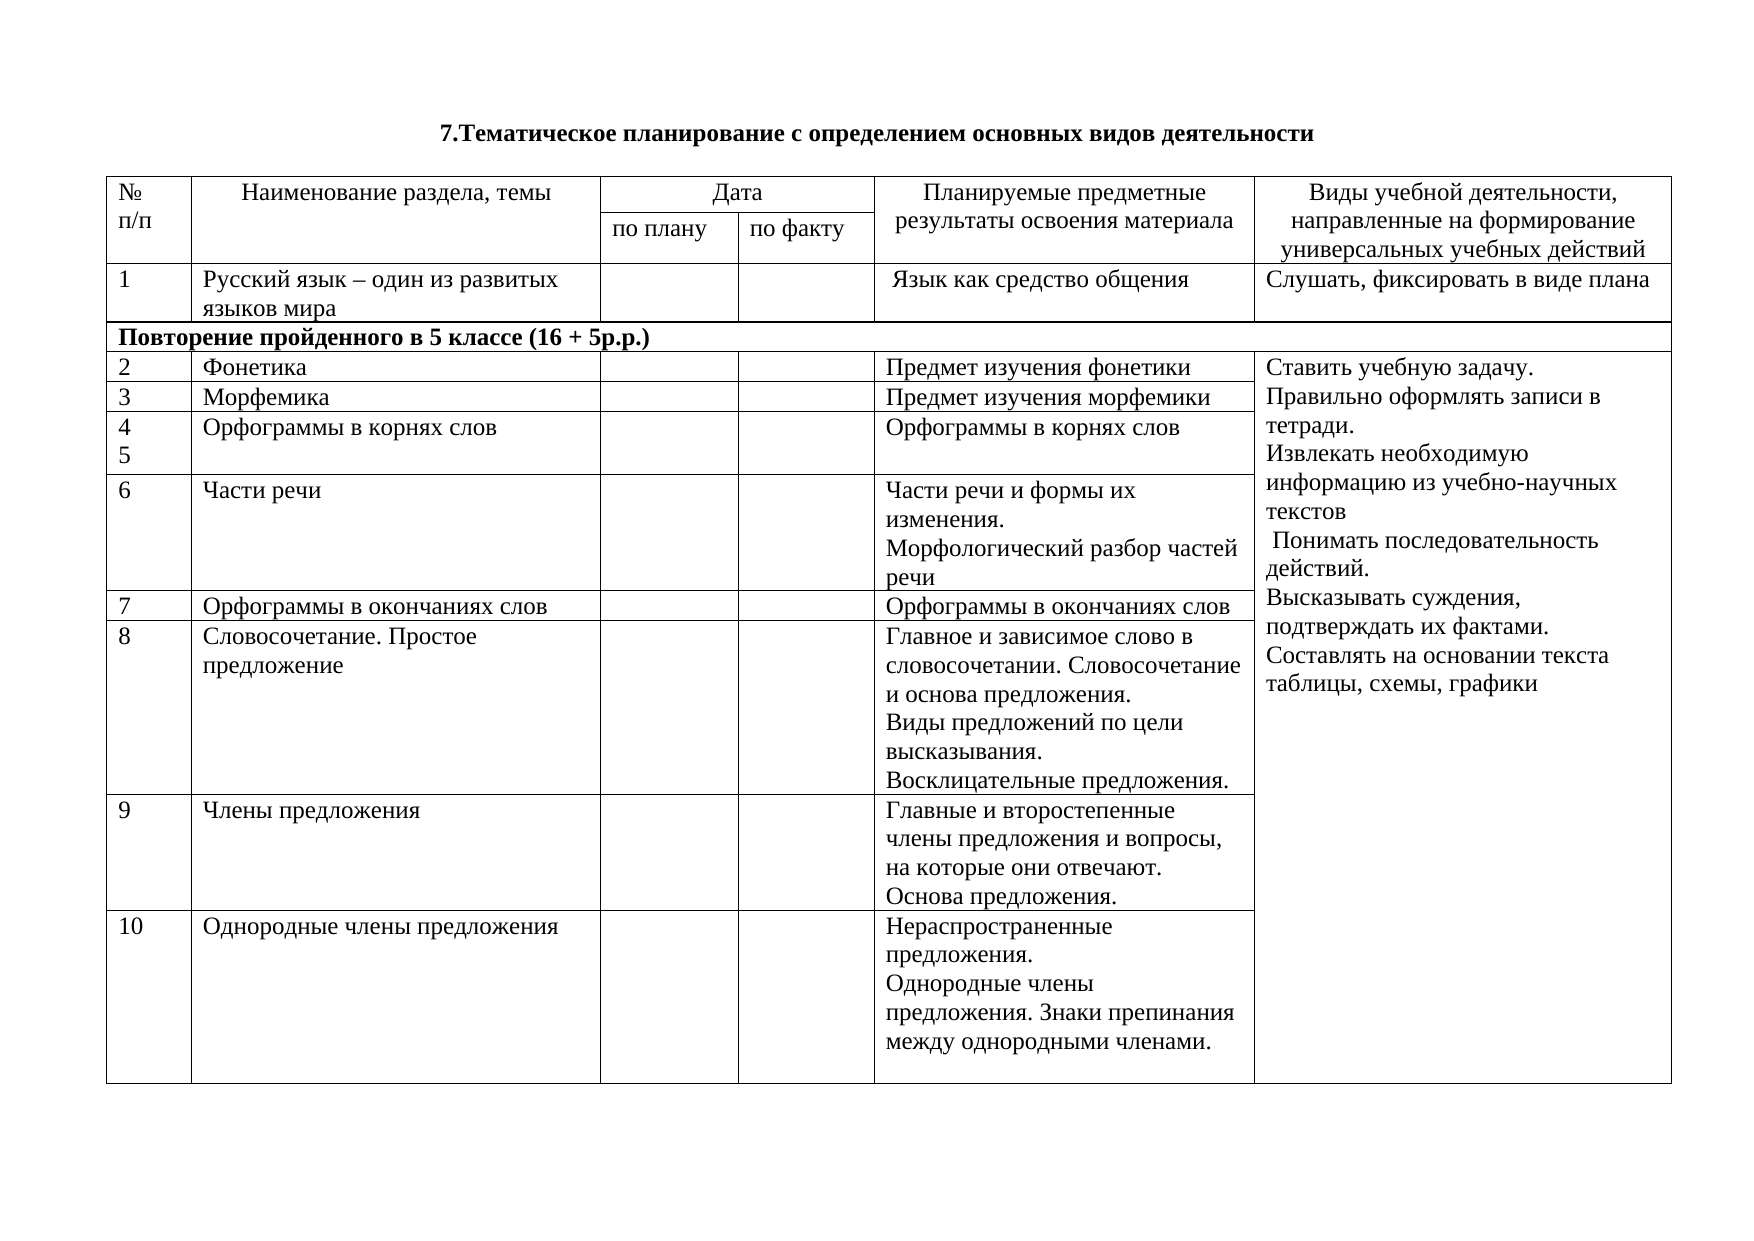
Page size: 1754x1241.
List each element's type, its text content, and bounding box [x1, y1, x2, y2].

table_cell Словосочетание. Простое предложение [192, 621, 600, 794]
table_cell 9 [107, 795, 191, 910]
table_cell [601, 591, 738, 620]
table_cell [601, 475, 738, 590]
table_cell Морфемика [192, 382, 600, 411]
table_cell [739, 591, 874, 620]
table_cell [601, 352, 738, 381]
table_header Виды учебной деятельности, направленные на формирование универсальных учебных действий [1255, 177, 1671, 263]
table_cell Ставить учебную задачу. Правильно оформлять записи в тетради. Извлекать необходимую информацию из учебно-научных текстов Понимать последовательность действий. Высказывать суждения, подтверждать их фактами. Составлять на основании текста таблицы, схемы, графики [1255, 352, 1671, 1083]
table_cell [739, 911, 874, 1083]
table_cell по факту [739, 213, 874, 263]
table_cell [739, 352, 874, 381]
table_cell 6 [107, 475, 191, 590]
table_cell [192, 911, 600, 1083]
table_cell [739, 795, 874, 910]
table_cell Главные и второстепенные члены предложения и вопросы, на которые они отвечают. Основа предложения. [875, 795, 1254, 910]
table_cell [739, 412, 874, 474]
table_cell [601, 412, 738, 474]
table_cell Предмет изучения фонетики [875, 352, 1254, 381]
table_cell [601, 621, 738, 794]
table_cell 10 [107, 911, 191, 1083]
table_cell Язык как средство общения [875, 264, 1254, 321]
table_cell Слушать, фиксировать в виде плана [1255, 264, 1671, 321]
table_cell Русский язык – один из развитых языков мира [192, 264, 600, 321]
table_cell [875, 911, 1254, 1083]
table_header Дата [601, 177, 874, 212]
table_cell Орфограммы в окончаниях слов [192, 591, 600, 620]
table_cell Предмет изучения морфемики [875, 382, 1254, 411]
table_cell 4 5 [107, 412, 191, 474]
table_cell 2 [107, 352, 191, 381]
table_cell Повторение пройденного в 5 классе (16 + 5р.р.) [107, 323, 1671, 351]
table_header Планируемые предметные результаты освоения материала [875, 177, 1254, 263]
table_cell [601, 911, 738, 1083]
table_cell [601, 264, 738, 321]
table_header № п/п [107, 177, 191, 263]
table_cell [601, 382, 738, 411]
table_header Наименование раздела, темы [192, 177, 600, 263]
table_cell Фонетика [192, 352, 600, 381]
table_cell Орфограммы в корнях слов [875, 412, 1254, 474]
table_cell Орфограммы в корнях слов [192, 412, 600, 474]
table_cell [739, 264, 874, 321]
table_cell по плану [601, 213, 738, 263]
table_cell Члены предложения [192, 795, 600, 910]
table_cell Орфограммы в окончаниях слов [875, 591, 1254, 620]
table_cell 1 [107, 264, 191, 321]
table_cell Главное и зависимое слово в словосочетании. Словосочетание и основа предложения. Виды предложений по цели высказывания. Восклицательные предложения. [875, 621, 1254, 794]
table_cell 8 [107, 621, 191, 794]
table_cell [739, 621, 874, 794]
table_cell [601, 795, 738, 910]
text 7.Тематическое планирование с определением основных видов деятельности [118, 118, 1636, 147]
table_cell Части речи [192, 475, 600, 590]
table_cell [739, 382, 874, 411]
table_cell 3 [107, 382, 191, 411]
table_cell Части речи и формы их изменения. Морфологический разбор частей речи [875, 475, 1254, 590]
table_cell [739, 475, 874, 590]
table_cell 7 [107, 591, 191, 620]
